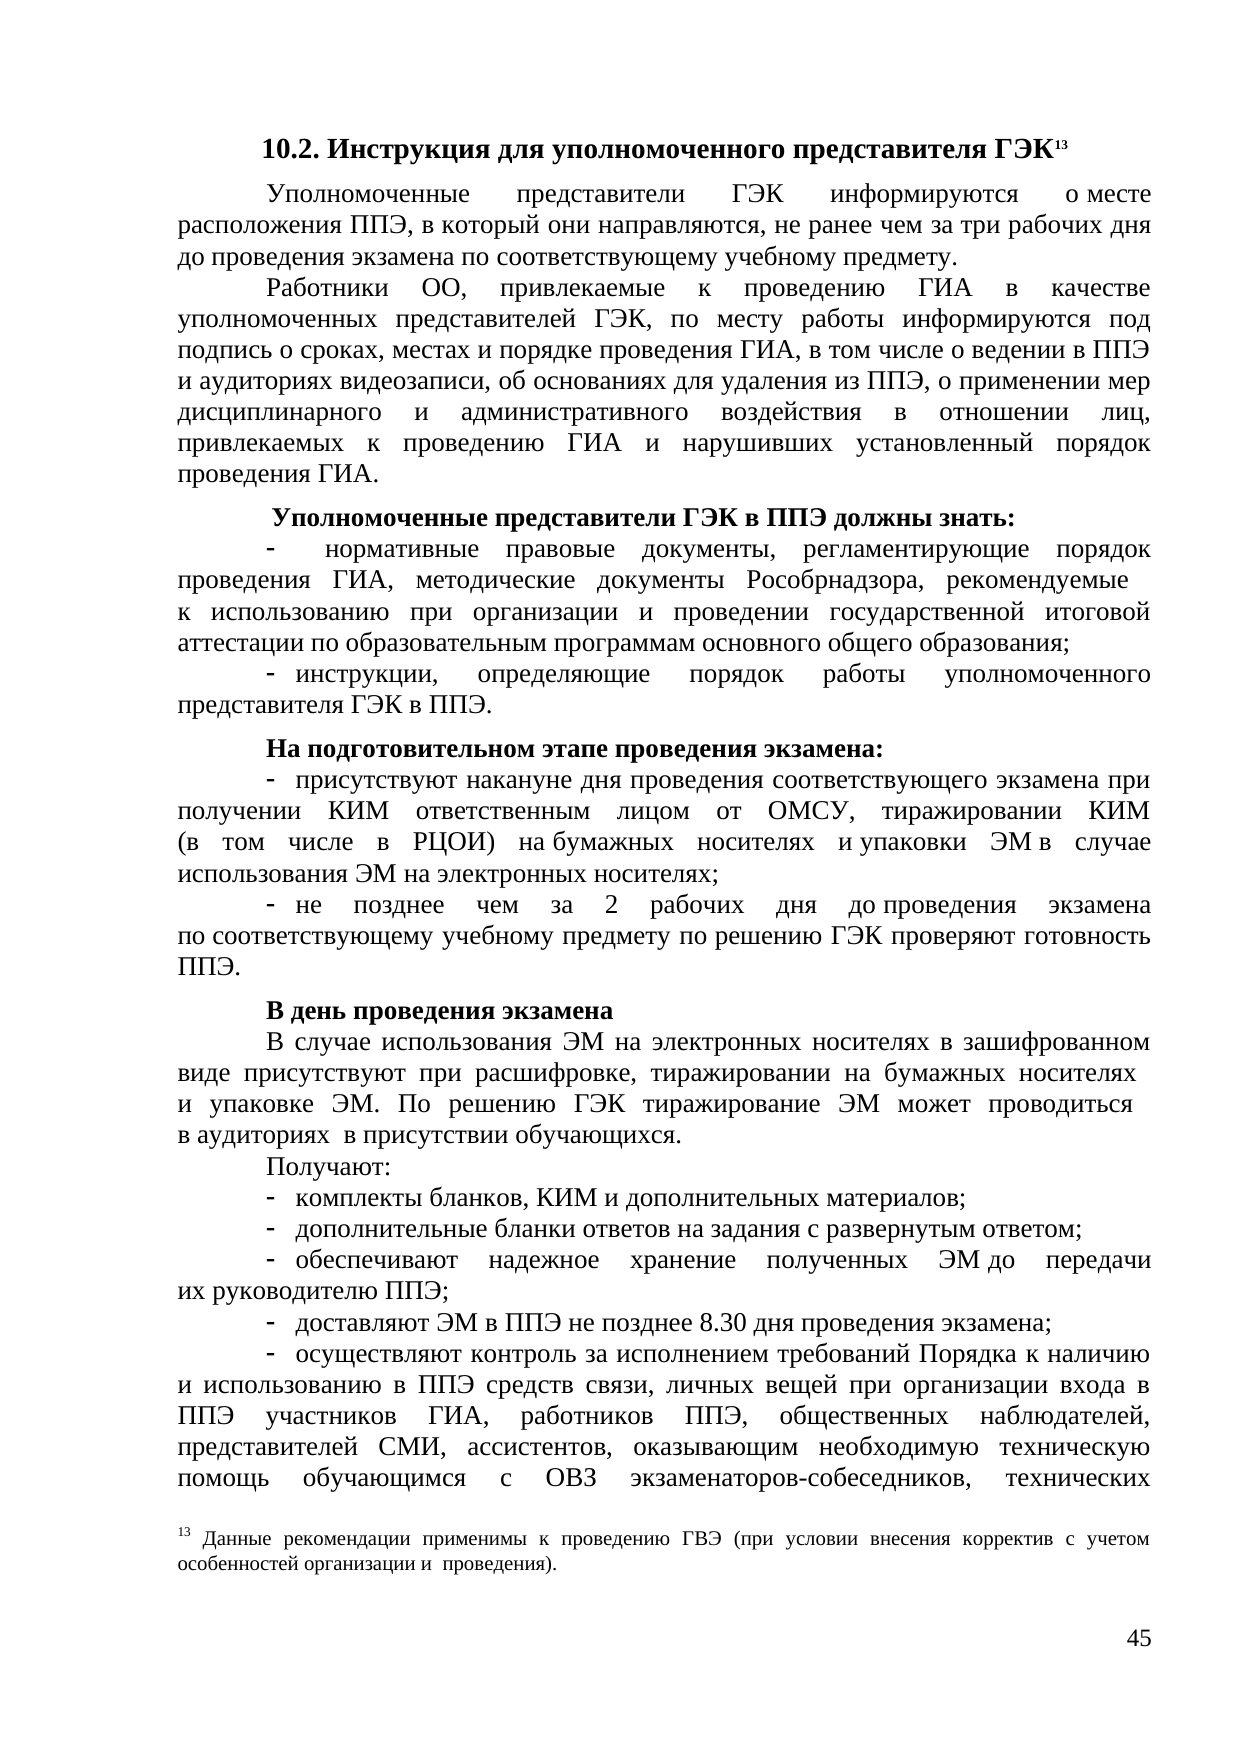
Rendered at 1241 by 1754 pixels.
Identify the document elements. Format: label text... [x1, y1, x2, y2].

list дополнительные бланки ответов на задания с развернутым ответом; [177, 1212, 1152, 1243]
list доставляют ЭМ в ППЭ не позднее 8.30 дня проведения экзамена; [177, 1306, 1152, 1337]
list не позднее чем за 2 рабочих дня до проведения экзамена по соответствующему учебному предмету по решению ГЭК проверяют готовность ППЭ. [177, 888, 1152, 981]
list инструкции, определяющие порядок работы уполномоченного представителя ГЭК в ППЭ. [177, 657, 1152, 719]
list нормативные правовые документы, регламентирующие порядок проведения ГИА, методические документы Рособрнадзора, рекомендуемые к использованию при организации и проведении государственной итоговой аттестации по образовательным программам основного общего образования; [177, 532, 1152, 657]
text В случае использования ЭМ на электронных носителях в зашифрованном виде присутствуют при расшифровке, тиражировании на бумажных носителях и упаковке ЭМ. По решению ГЭК тиражирование ЭМ может проводиться в аудиториях в присутствии обучающихся. [177, 1025, 1152, 1149]
text Уполномоченные представители ГЭК в ППЭ должны знать: [177, 501, 1152, 532]
list присутствуют накануне дня проведения соответствующего экзамена при получении КИМ ответственным лицом от ОМСУ, тиражировании КИМ (в том числе в РЦОИ) на бумажных носителях и упаковки ЭМ в случае использования ЭМ на электронных носителях; [177, 763, 1152, 888]
text На подготовительном этапе проведения экзамена: [177, 732, 1152, 763]
text В день проведения экзамена [177, 994, 1152, 1025]
subtitle 10.2. Инструкция для уполномоченного представителя ГЭК [177, 131, 1152, 165]
text Уполномоченные представители ГЭК информируются о месте расположения ППЭ, в который они направляются, не ранее чем за три рабочих дня до проведения экзамена по соответствующему учебному предмету. [177, 177, 1152, 271]
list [177, 1337, 1152, 1493]
text Работники ОО, привлекаемые к проведению ГИА в качестве уполномоченных представителей ГЭК, по месту работы информируются под подпись о сроках, местах и порядке проведения ГИА, в том числе о ведении в ППЭ и аудиториях видеозаписи, об основаниях для удаления из ППЭ, о применении мер дисциплинарного и административного воздействия в отношении лиц, привлекаемых к проведению ГИА и нарушивших установленный порядок проведения ГИА. [177, 271, 1152, 489]
list обеспечивают надежное хранение полученных ЭМ до передачи их руководителю ППЭ; [177, 1243, 1152, 1306]
text Получают: [177, 1149, 1152, 1181]
list комплекты бланков, КИМ и дополнительных материалов; [177, 1181, 1152, 1212]
